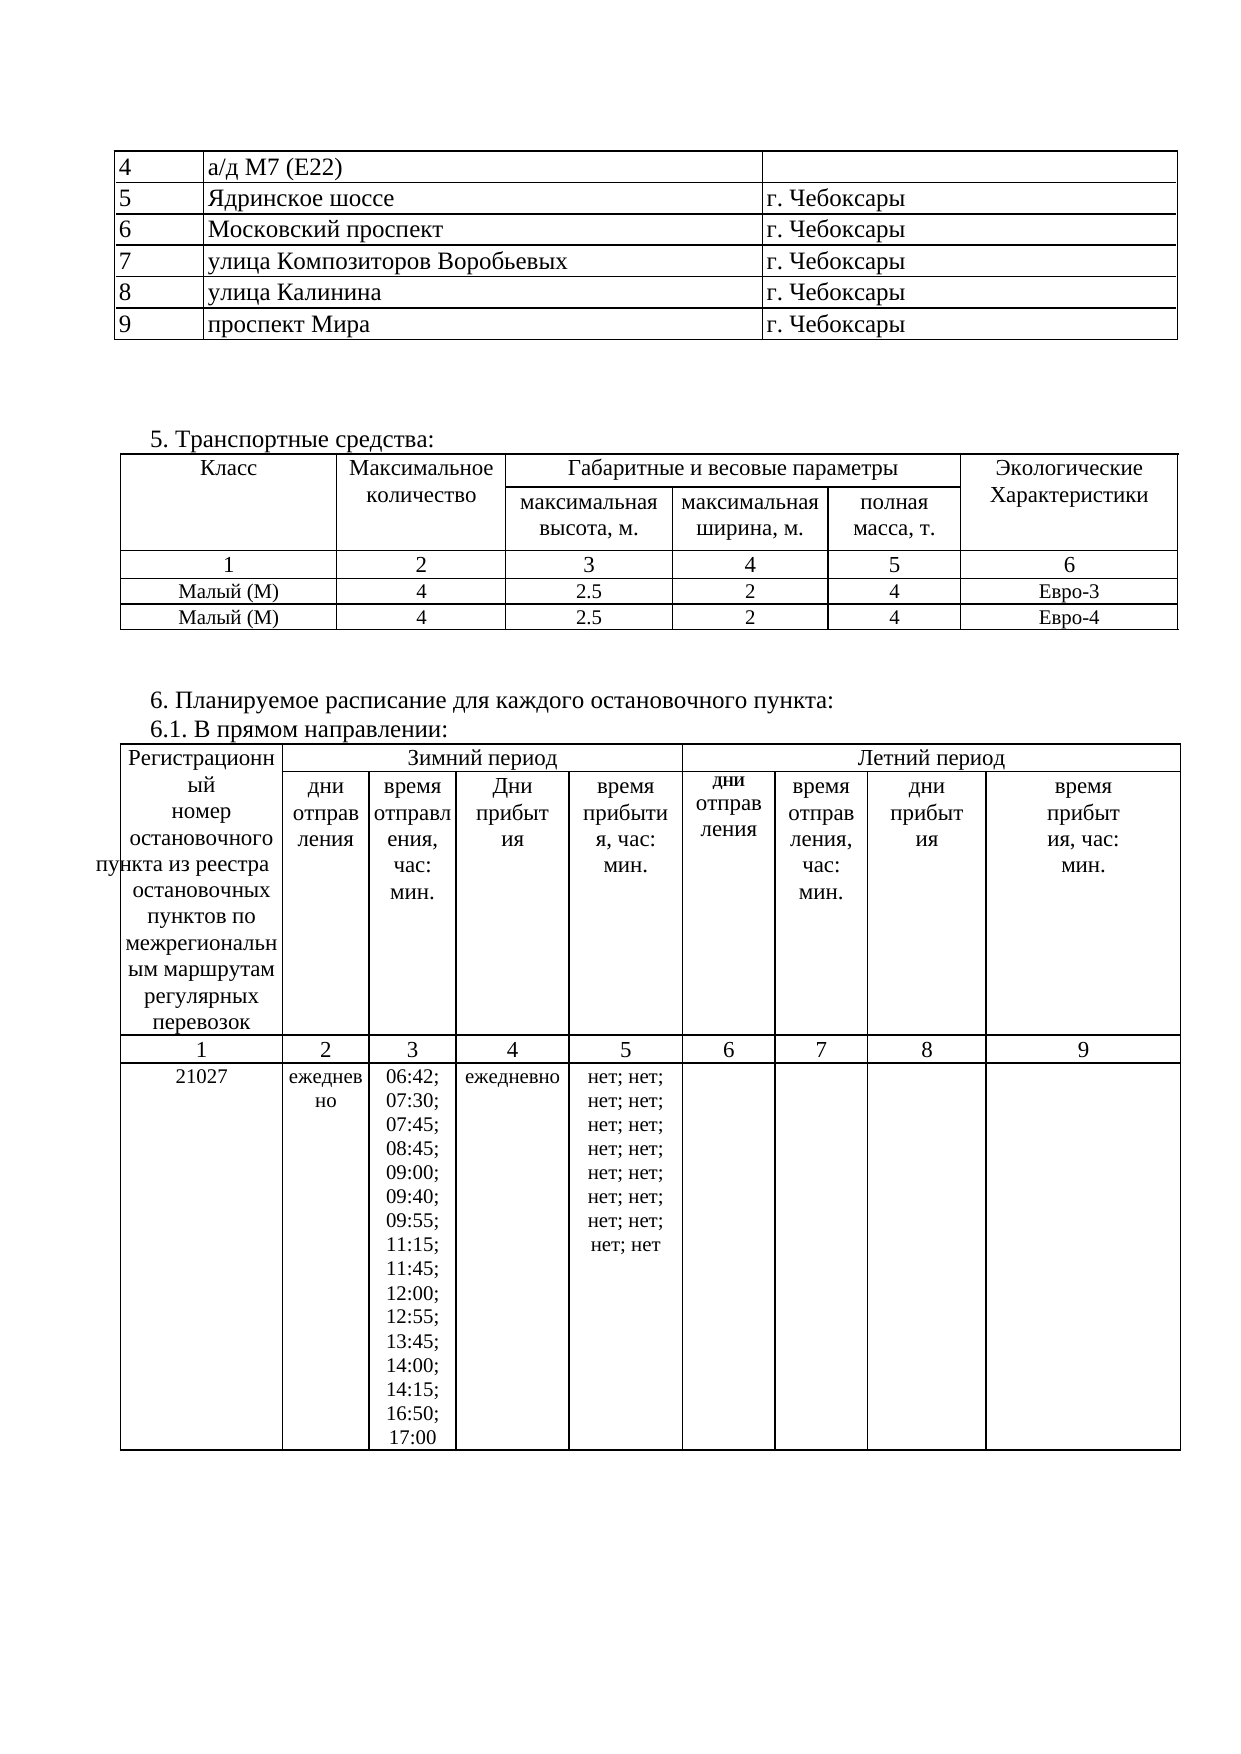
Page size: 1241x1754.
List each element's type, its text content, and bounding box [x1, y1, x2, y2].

table_cell 6 [961, 551, 1177, 577]
table_cell а/д М7 (Е22) [204, 152, 762, 181]
table_header Класс [121, 455, 336, 549]
table_cell 4 [457, 1036, 568, 1062]
table_cell Дни прибыт ия [457, 772, 568, 1034]
table_cell время прибыти я, час: мин. [570, 772, 682, 1034]
table_cell дни отправ ления [283, 772, 368, 1034]
table_cell [763, 152, 1177, 181]
table_cell 2 [673, 605, 827, 629]
table_cell максимальная ширина, м. [673, 488, 827, 549]
table_header Габаритные и весовые параметры [506, 455, 960, 486]
table_cell г. Чебоксары [763, 276, 1177, 307]
table_cell 06:42; 07:30; 07:45; 08:45; 09:00; 09:40; 09:55; 11:15; 11:45; 12:00; 12:55; 13:45; 14:00; 14:15; 16:50; 17:00 [370, 1064, 455, 1449]
table_cell 21027 [121, 1064, 282, 1449]
table_cell [868, 1064, 985, 1449]
table_cell проспект Мира [204, 309, 762, 339]
table_cell 1 [121, 1036, 282, 1062]
table_cell 9 [115, 308, 203, 339]
table_cell дни прибыт ия [868, 772, 985, 1034]
table_cell г. Чебоксары [763, 213, 1177, 244]
table_cell время отправл ения, час: мин. [370, 772, 455, 1034]
table_cell 8 [868, 1036, 985, 1062]
table_cell 6 [683, 1036, 774, 1062]
text 6. Планируемое расписание для каждого остановочного пункта: [150, 685, 1090, 714]
table_cell 4 [337, 605, 505, 629]
table_cell время отправ ления, час: мин. [776, 772, 867, 1034]
table_cell [987, 1064, 1180, 1449]
table_cell Ядринское шоссе [204, 183, 762, 213]
table_header Регистрационный номер остановочного пункта из реестра остановочных пунктов по межрегиональным маршрутам регулярных перевозок [121, 745, 282, 1034]
table_cell 7 [115, 245, 203, 276]
table_header Максимальное количество [337, 455, 505, 549]
table_cell 6 [115, 214, 203, 244]
table_cell г. Чебоксары [763, 244, 1177, 276]
table_cell Евро-4 [961, 605, 1177, 629]
table_cell 3 [370, 1036, 455, 1062]
text 5. Транспортные средства: [150, 424, 1090, 453]
table_cell 4 [337, 579, 505, 603]
text 6.1. В прямом направлении: [150, 714, 1090, 743]
table_cell 2.5 [506, 605, 672, 629]
table_cell [776, 1064, 867, 1449]
table_cell 2 [673, 579, 827, 603]
table_cell 4 [673, 551, 827, 577]
table_cell полная масса, т. [829, 488, 960, 549]
table_cell 7 [776, 1036, 867, 1062]
table_cell Малый (М) [121, 579, 336, 603]
table_cell 2 [337, 551, 505, 577]
table_cell [683, 1064, 774, 1449]
table_cell 1 [121, 551, 336, 577]
table_header Летний период [683, 745, 1180, 771]
table_cell 4 [829, 605, 960, 629]
table_cell ДНИ отправ ления [683, 772, 774, 1034]
table_cell г. Чебоксары [763, 307, 1177, 339]
table_cell 5 [829, 551, 960, 577]
table_cell 8 [115, 277, 203, 307]
table_cell максимальная высота, м. [506, 488, 672, 549]
table_cell Евро-3 [961, 579, 1177, 603]
table_header Экологические Характеристики [961, 455, 1177, 549]
table_cell улица Композиторов Воробьевых [204, 246, 762, 276]
table_cell 4 [115, 152, 203, 181]
table_cell 9 [987, 1036, 1180, 1062]
table_cell 4 [829, 579, 960, 603]
table_cell г. Чебоксары [763, 181, 1177, 213]
table_cell время прибыт ия, час: мин. [987, 772, 1180, 1034]
table_cell 5 [115, 183, 203, 213]
table_cell 2 [283, 1036, 368, 1062]
table_cell Московский проспект [204, 215, 762, 244]
table_cell 5 [570, 1036, 682, 1062]
table_cell Малый (М) [121, 605, 336, 629]
table_cell 3 [506, 551, 672, 577]
table_cell ежедневно [283, 1064, 368, 1449]
table_cell улица Калинина [204, 277, 762, 307]
table_header Зимний период [283, 745, 682, 771]
table_cell нет; нет; нет; нет; нет; нет; нет; нет; нет; нет; нет; нет; нет; нет; нет; нет [570, 1064, 682, 1449]
table_cell 2.5 [506, 579, 672, 603]
table_cell ежедневно [457, 1064, 568, 1449]
